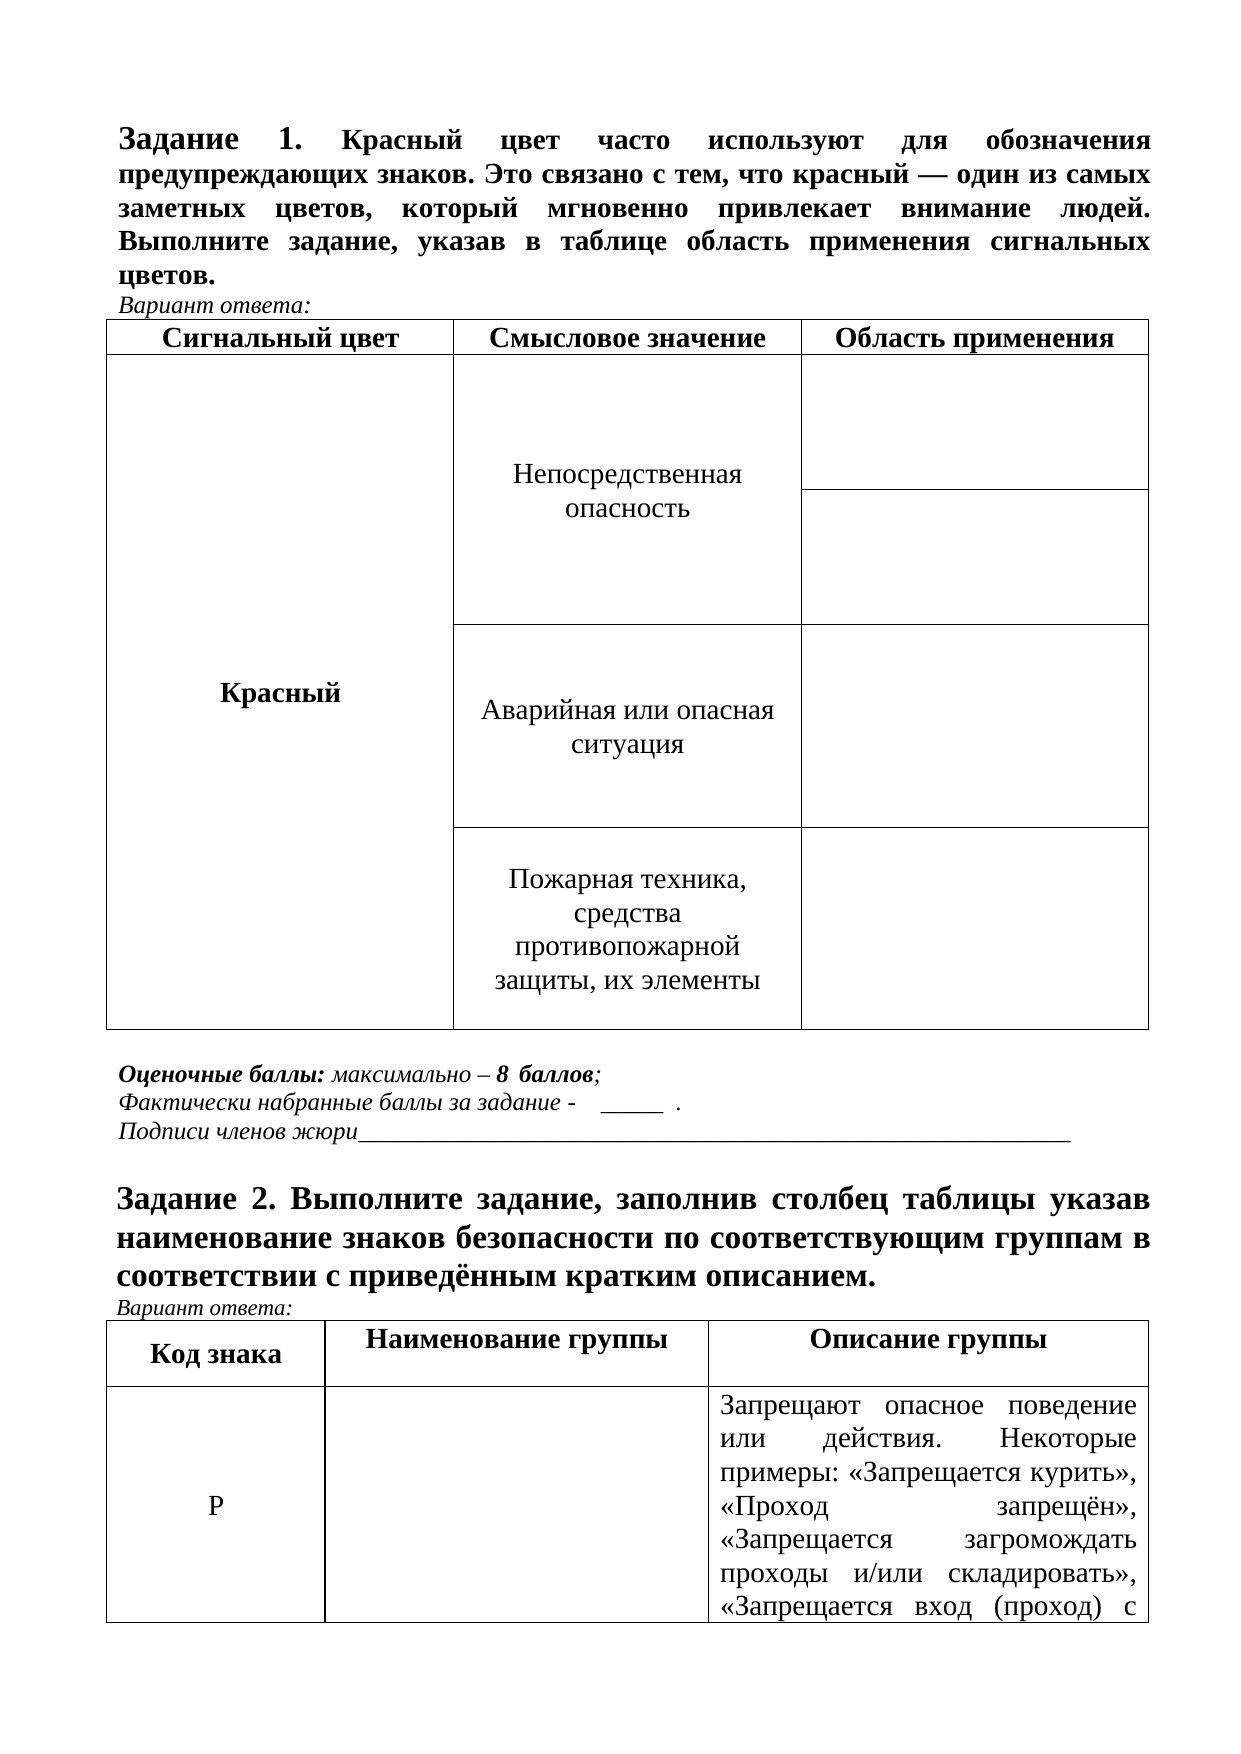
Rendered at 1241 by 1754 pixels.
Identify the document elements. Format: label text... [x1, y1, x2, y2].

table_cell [709, 1387, 1148, 1622]
text Подписи членов жюри_________________________________________________________ [118, 1116, 1152, 1145]
text Оценочные баллы: максимально – 8 баллов; [118, 1059, 1152, 1087]
text Задание 1. Красный цвет часто используют для обозначения предупреждающих знаков. Это связано с тем, что красный — один из самых заметных цветов, который мгновенно привлекает внимание людей. Выполните задание, указав в таблице область применения сигнальных цветов. [118, 118, 1152, 291]
table_header Код знака [107, 1321, 324, 1386]
table_cell [802, 625, 1148, 827]
text Вариант ответа: [116, 1293, 1152, 1320]
table_cell [802, 828, 1148, 1029]
table_cell Р F E [107, 1387, 324, 1622]
table_header Область применения [802, 320, 1148, 354]
table_header Смысловое значение [454, 320, 801, 354]
text Задание 2. Выполните задание, заполнив столбец таблицы указав наименование знаков безопасности по соответствующим группам в соответствии с приведённым кратким описанием. [116, 1178, 1152, 1293]
table_header Наименование группы [326, 1321, 708, 1386]
table_cell [802, 490, 1148, 624]
table_header Описание группы [709, 1321, 1148, 1386]
table_cell [326, 1387, 708, 1622]
table_cell Пожарная техника, средства противопожарной защиты, их элементы [454, 828, 801, 1029]
table_cell Красный [107, 355, 453, 1029]
text Фактически набранные баллы за задание - _____ . [118, 1087, 1152, 1116]
table_cell Аварийная или опасная ситуация [454, 625, 801, 827]
table_cell Непосредственная опасность [454, 355, 801, 624]
table_header Сигнальный цвет [107, 320, 453, 354]
text Вариант ответа: [118, 291, 1152, 319]
table_cell [802, 355, 1148, 489]
